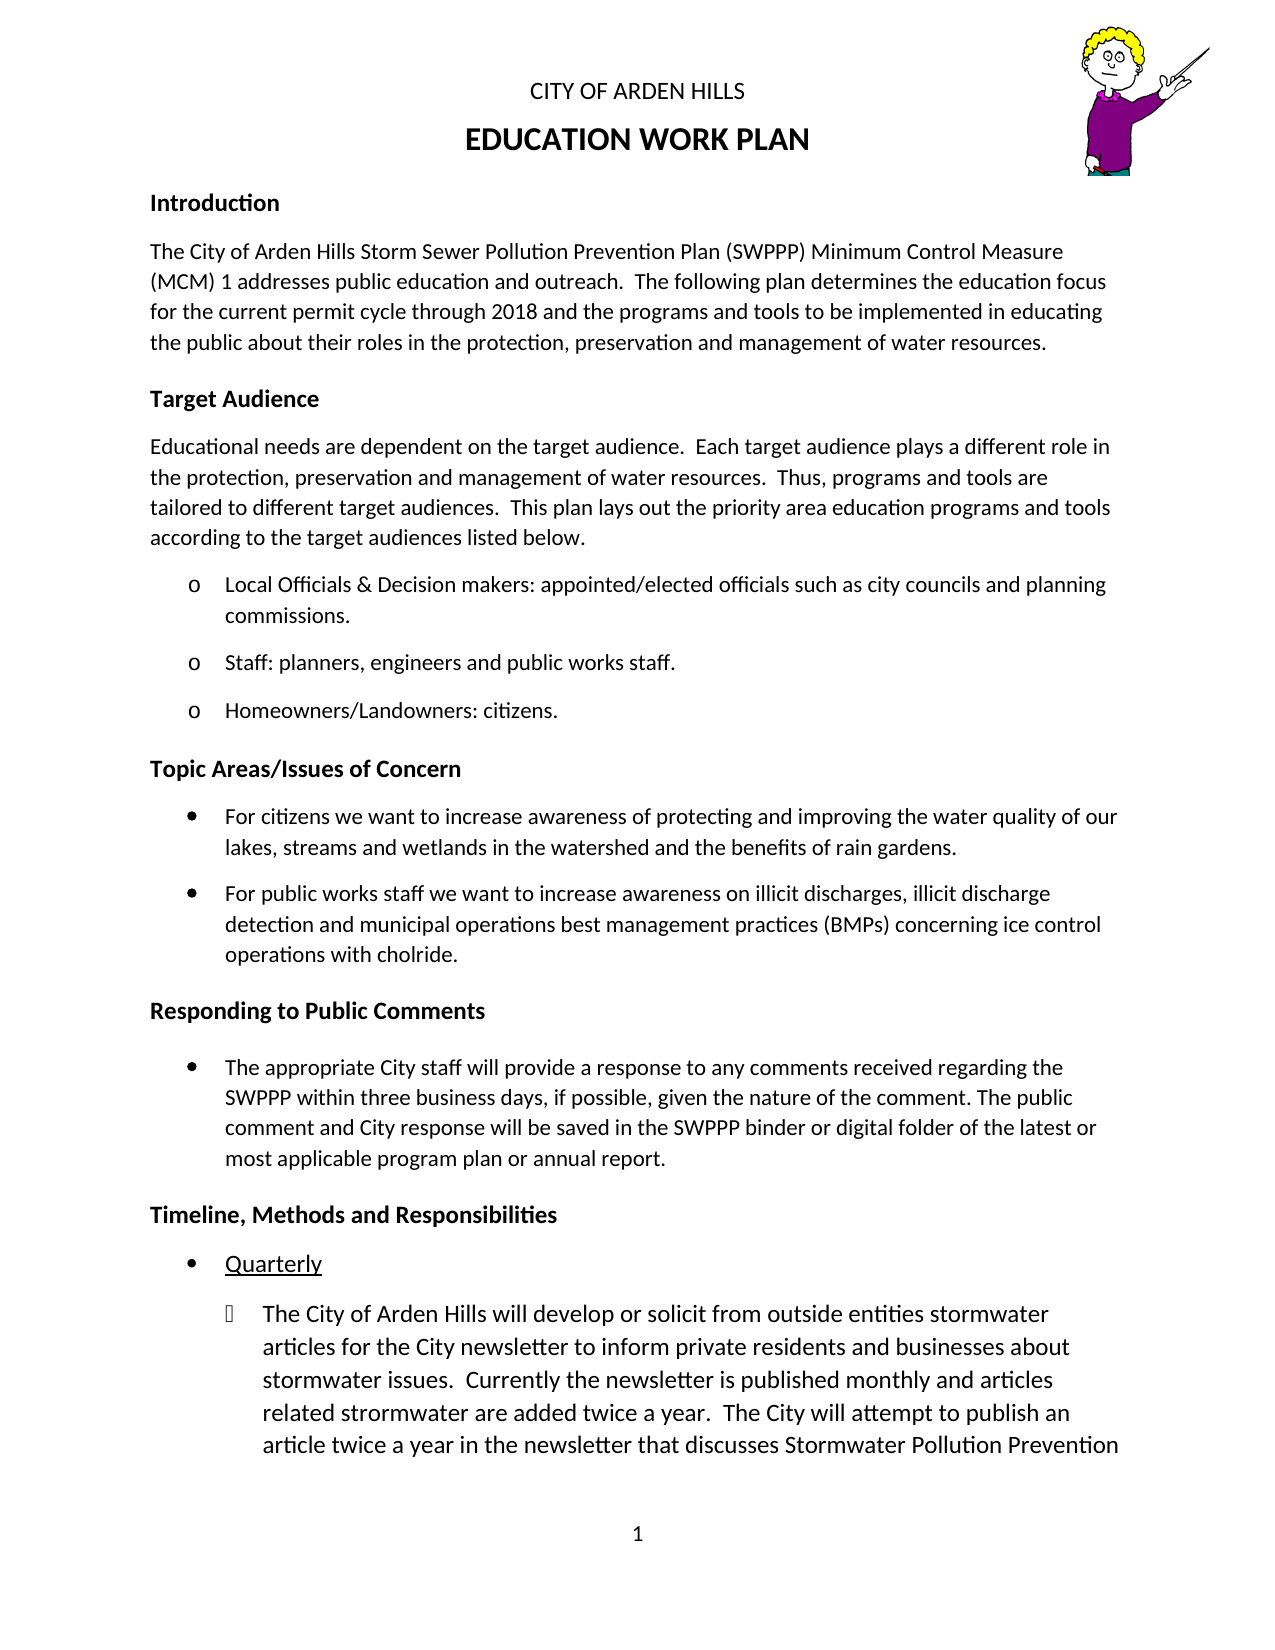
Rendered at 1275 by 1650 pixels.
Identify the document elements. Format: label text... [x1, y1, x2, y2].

text Timeline, Methods and Responsibilities [150, 1199, 1125, 1229]
list Quarterly [187, 1248, 1125, 1279]
list Staff: planners, engineers and public works staff. [187, 648, 1125, 677]
text The City of Arden Hills Storm Sewer Pollution Prevention Plan (SWPPP) Minimum Control Measure (MCM) 1 addresses public education and outreach. The following plan determines the education focus for the current permit cycle through 2018 and the programs and tools to be implemented in educating the public about their roles in the protection, preservation and management of water resources. [150, 237, 1125, 356]
list Homeowners/Landowners: citizens. [187, 696, 1125, 726]
list The appropriate City staff will provide a response to any comments received regarding the SWPPP within three business days, if possible, given the nature of the comment. The public comment and City response will be saved in the SWPPP binder or digital folder of the latest or most applicable program plan or annual report. [187, 1053, 1125, 1172]
list Local Officials & Decision makers: appointed/elected officials such as city councils and planning commissions. [187, 570, 1125, 629]
picture [1081, 26, 1210, 176]
text Topic Areas/Issues of Concern [150, 753, 1125, 783]
text Responding to Public Comments [150, 995, 1125, 1026]
text Target Audience [150, 383, 1125, 413]
text Educational needs are dependent on the target audience. Each target audience plays a different role in the protection, preservation and management of water resources. Thus, programs and tools are tailored to different target audiences. This plan lays out the priority area education programs and tools according to the target audiences listed below. [150, 432, 1125, 551]
text Introduction [150, 187, 1125, 218]
list For public works staff we want to increase awareness on illicit discharges, illicit discharge detection and municipal operations best management practices (BMPs) concerning ice control operations with cholride. [187, 879, 1125, 968]
list For citizens we want to increase awareness of protecting and improving the water quality of our lakes, streams and wetlands in the watershed and the benefits of rain gardens. [187, 802, 1125, 861]
